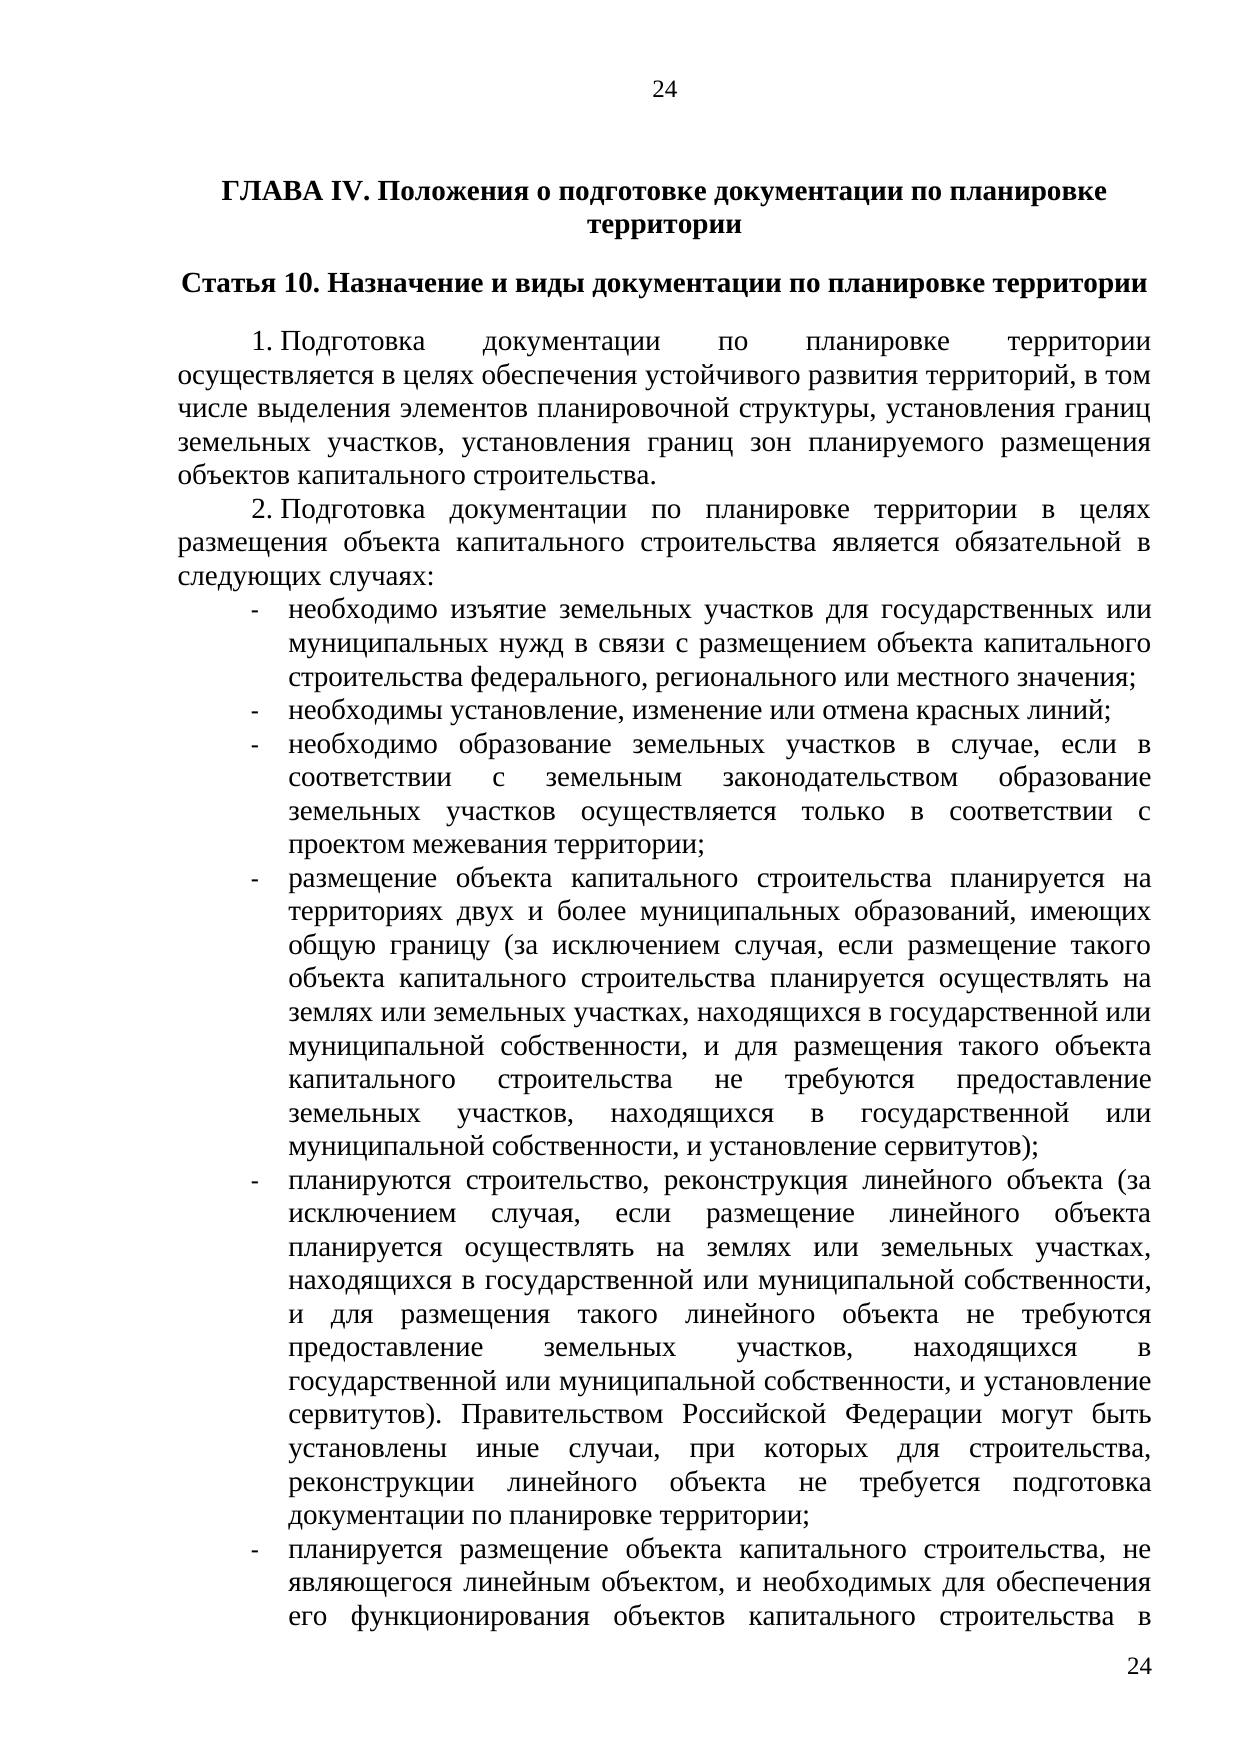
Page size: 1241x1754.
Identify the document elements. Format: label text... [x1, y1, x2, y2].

subtitle Статья 10. Назначение и виды документации по планировке территории [177, 265, 1152, 298]
list Подготовка документации по планировке территории осуществляется в целях обеспечения устойчивого развития территорий, в том числе выделения элементов планировочной структуры, установления границ земельных участков, установления границ зон планируемого размещения объектов капитального строительства. [177, 323, 1152, 491]
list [251, 1531, 1152, 1631]
list необходимы установление, изменение или отмена красных линий; [251, 692, 1152, 726]
list необходимо образование земельных участков в случае, если в соответствии с земельным законодательством образование земельных участков осуществляется только в соответствии с проектом межевания территории; [251, 726, 1152, 860]
list необходимо изъятие земельных участков для государственных или муниципальных нужд в связи с размещением объекта капитального строительства федерального, регионального или местного значения; [251, 592, 1152, 692]
list планируются строительство, реконструкция линейного объекта (за исключением случая, если размещение линейного объекта планируется осуществлять на землях или земельных участках, находящихся в государственной или муниципальной собственности, и для размещения такого линейного объекта не требуются предоставление земельных участков, находящихся в государственной или муниципальной собственности, и установление сервитутов). Правительством Российской Федерации могут быть установлены иные случаи, при которых для строительства, реконструкции линейного объекта не требуется подготовка документации по планировке территории; [251, 1162, 1152, 1531]
subtitle ГЛАВА IV. Положения о подготовке документации по планировке территории [177, 173, 1152, 240]
list размещение объекта капитального строительства планируется на территориях двух и более муниципальных образований, имеющих общую границу (за исключением случая, если размещение такого объекта капитального строительства планируется осуществлять на землях или земельных участках, находящихся в государственной или муниципальной собственности, и для размещения такого объекта капитального строительства не требуются предоставление земельных участков, находящихся в государственной или муниципальной собственности, и установление сервитутов); [251, 860, 1152, 1162]
list Подготовка документации по планировке территории в целях размещения объекта капитального строительства является обязательной в следующих случаях: [177, 491, 1152, 592]
